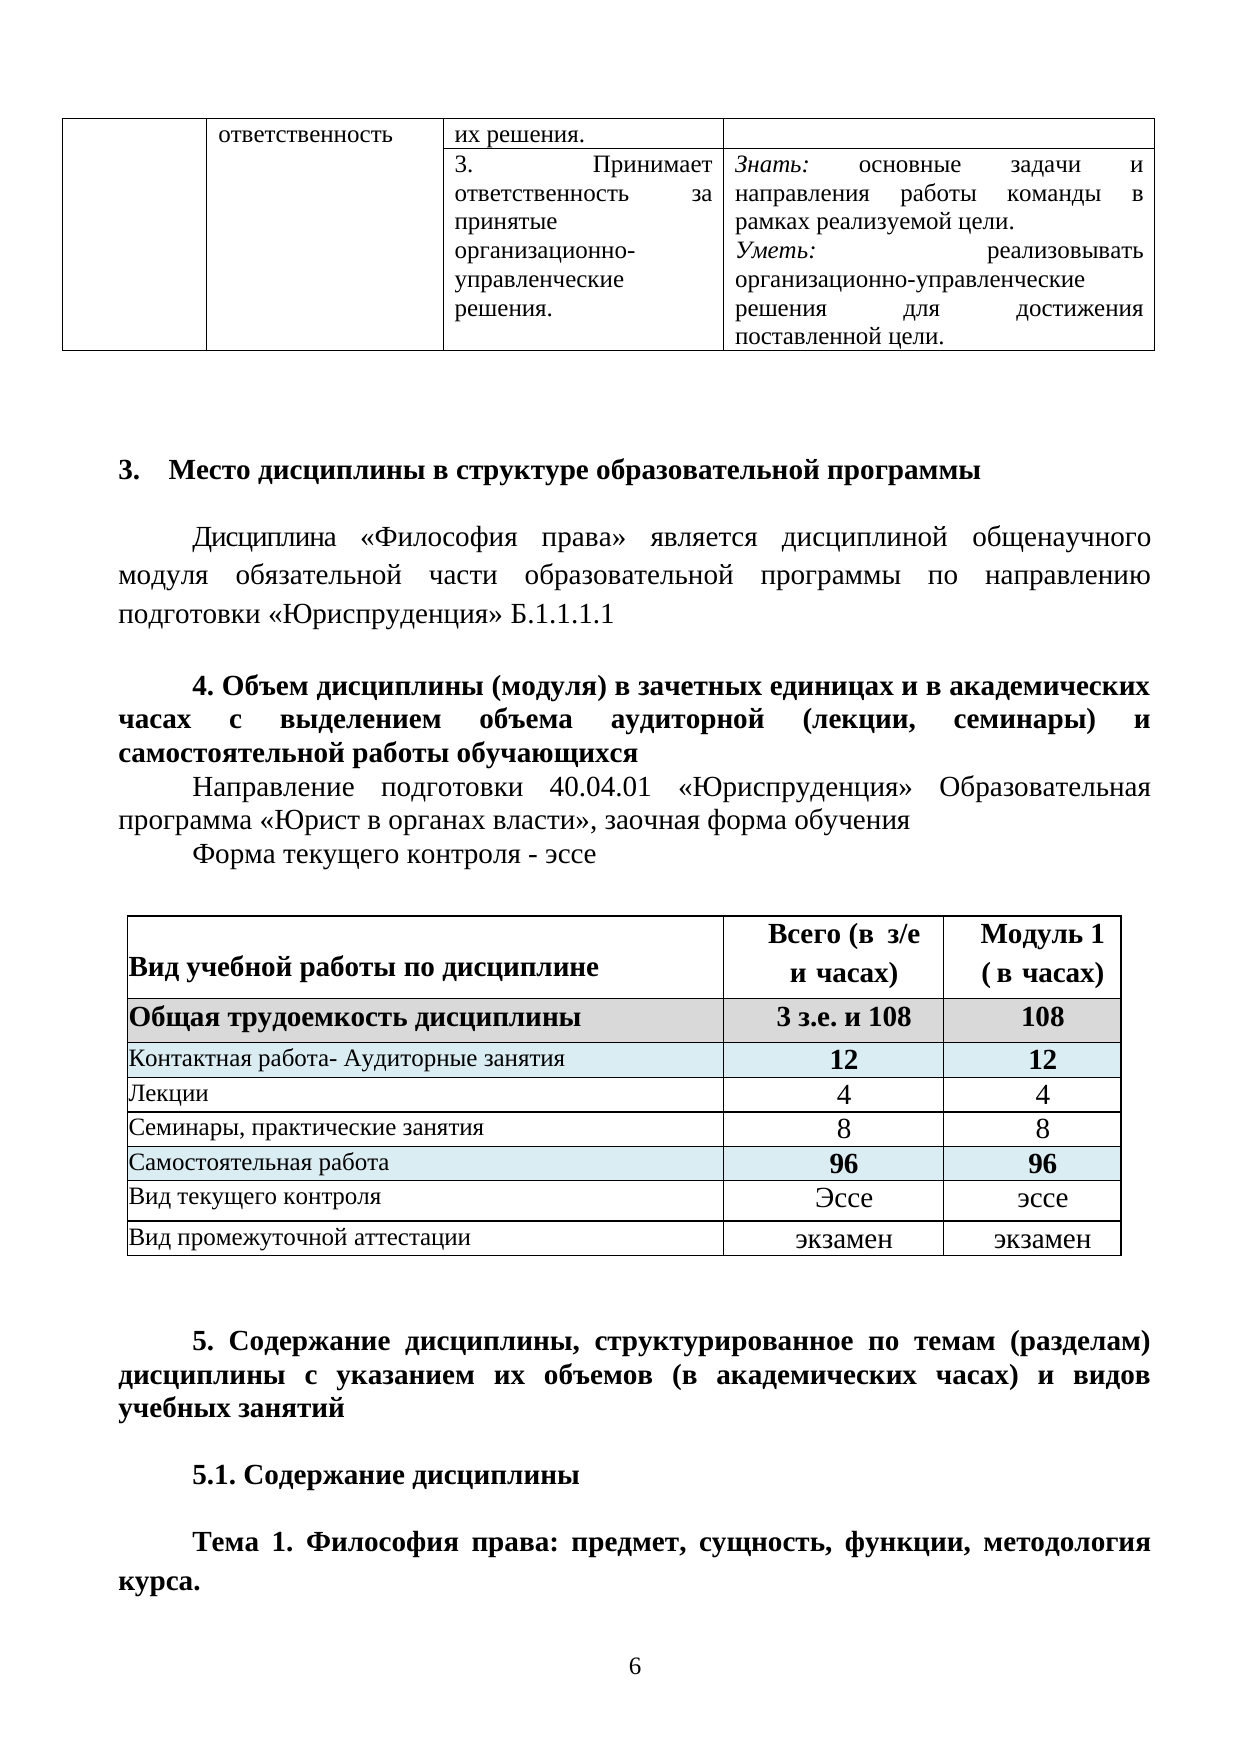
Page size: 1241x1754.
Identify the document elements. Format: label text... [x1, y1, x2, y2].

table_cell 8 [944, 1113, 1120, 1146]
list Место дисциплины в структуре образовательной программы [118, 452, 1152, 485]
table_cell 12 [944, 1043, 1120, 1077]
table_cell экзамен [944, 1222, 1120, 1255]
text Тема 1. Философия права: предмет, сущность, функции, методология курса. [118, 1524, 1152, 1597]
table_cell 4 [724, 1078, 943, 1111]
text 5. Содержание дисциплины, структурированное по темам (разделам) дисциплины с указанием их объемов (в академических часах) и видов учебных занятий [118, 1323, 1152, 1424]
table_cell Вид промежуточной аттестации [128, 1222, 723, 1255]
table_cell Контактная работа- Аудиторные занятия [128, 1043, 723, 1077]
table_cell Семинары, практические занятия [128, 1113, 723, 1146]
table_cell Лекции [128, 1078, 723, 1111]
table_cell экзамен [724, 1222, 943, 1255]
table_cell Самостоятельная работа [128, 1147, 723, 1180]
table_header Вид учебной работы по дисциплине [128, 917, 723, 998]
text Направление подготовки 40.04.01 «Юриспруденция» Образовательная программа «Юрист в органах власти», заочная форма обучения [118, 769, 1152, 836]
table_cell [444, 119, 723, 148]
text Форма текущего контроля - эссе [118, 836, 1152, 869]
table_cell эссе [944, 1181, 1120, 1220]
table_header Модуль 1 (в часах) [944, 917, 1120, 998]
table_cell 8 [724, 1113, 943, 1146]
table_cell 96 [724, 1147, 943, 1180]
table_cell 3. Принимает ответственность за принятые организационно-управленческие решения. [444, 149, 723, 350]
table_cell 96 [944, 1147, 1120, 1180]
table_cell 3 з.е. и 108 [724, 999, 943, 1042]
table_header Всего (в з/е и часах) [724, 917, 943, 998]
table_cell Вид текущего контроля [128, 1181, 723, 1220]
text 4. Объем дисциплины (модуля) в зачетных единицах и в академических часах с выделением объема аудиторной (лекции, семинары) и самостоятельной работы обучающихся [118, 668, 1152, 769]
table_cell 12 [724, 1043, 943, 1077]
table_cell 108 [944, 999, 1120, 1042]
table_cell Знать: основные задачи и направления работы команды в рамках реализуемой цели. Уметь: реализовывать организационно-управленческие решения для достижения поставленной цели. [724, 149, 1154, 350]
table_cell Эссе [724, 1181, 943, 1220]
table_cell Общая трудоемкость дисциплины [128, 999, 723, 1042]
text Дисциплина «Философия права» является дисциплиной общенаучного модуля обязательной части образовательной программы по направлению подготовки «Юриспруденция» Б.1.1.1.1 [118, 519, 1152, 629]
text 5.1. Содержание дисциплины [118, 1457, 1152, 1491]
table_cell 4 [944, 1078, 1120, 1111]
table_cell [724, 119, 1154, 148]
